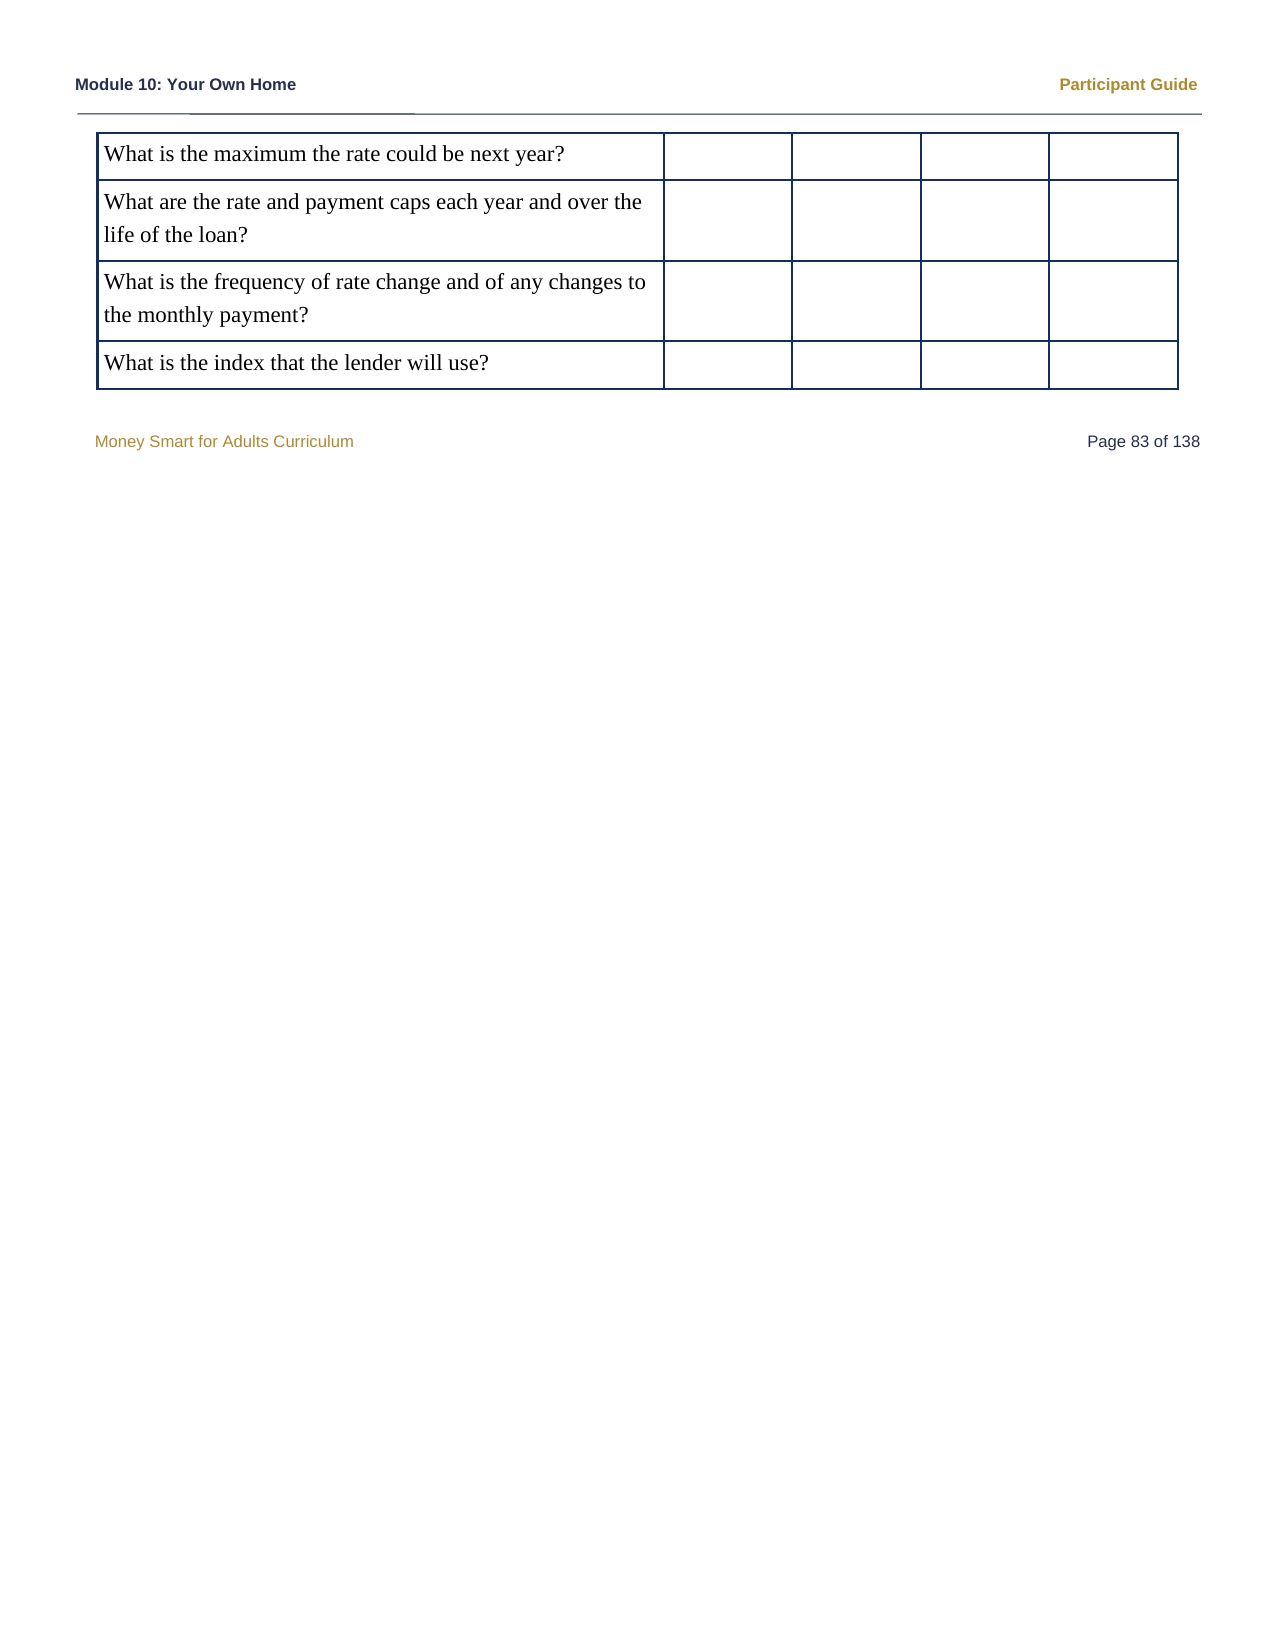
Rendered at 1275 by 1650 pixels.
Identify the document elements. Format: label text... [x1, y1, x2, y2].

table_cell [665, 134, 791, 179]
table_cell [1050, 134, 1177, 179]
table_cell [1050, 342, 1177, 388]
table_cell What is the maximum the rate could be next year? [99, 134, 663, 179]
table_cell [1050, 181, 1177, 260]
table_cell What are the rate and payment caps each year and over the life of the loan? [99, 181, 663, 260]
table_cell [922, 134, 1048, 179]
table_cell What is the frequency of rate change and of any changes to the monthly payment? [99, 262, 663, 340]
table_cell [793, 134, 920, 179]
table_cell [922, 262, 1048, 340]
table_cell [922, 181, 1048, 260]
table_cell [922, 342, 1048, 388]
table_cell [1050, 262, 1177, 340]
table_cell [793, 342, 920, 388]
table_cell [793, 181, 920, 260]
table_cell [793, 262, 920, 340]
picture [75, 0, 1201, 257]
table_cell What is the index that the lender will use? [99, 342, 663, 388]
table_cell [665, 181, 791, 260]
table_cell [665, 262, 791, 340]
table_cell [665, 342, 791, 388]
